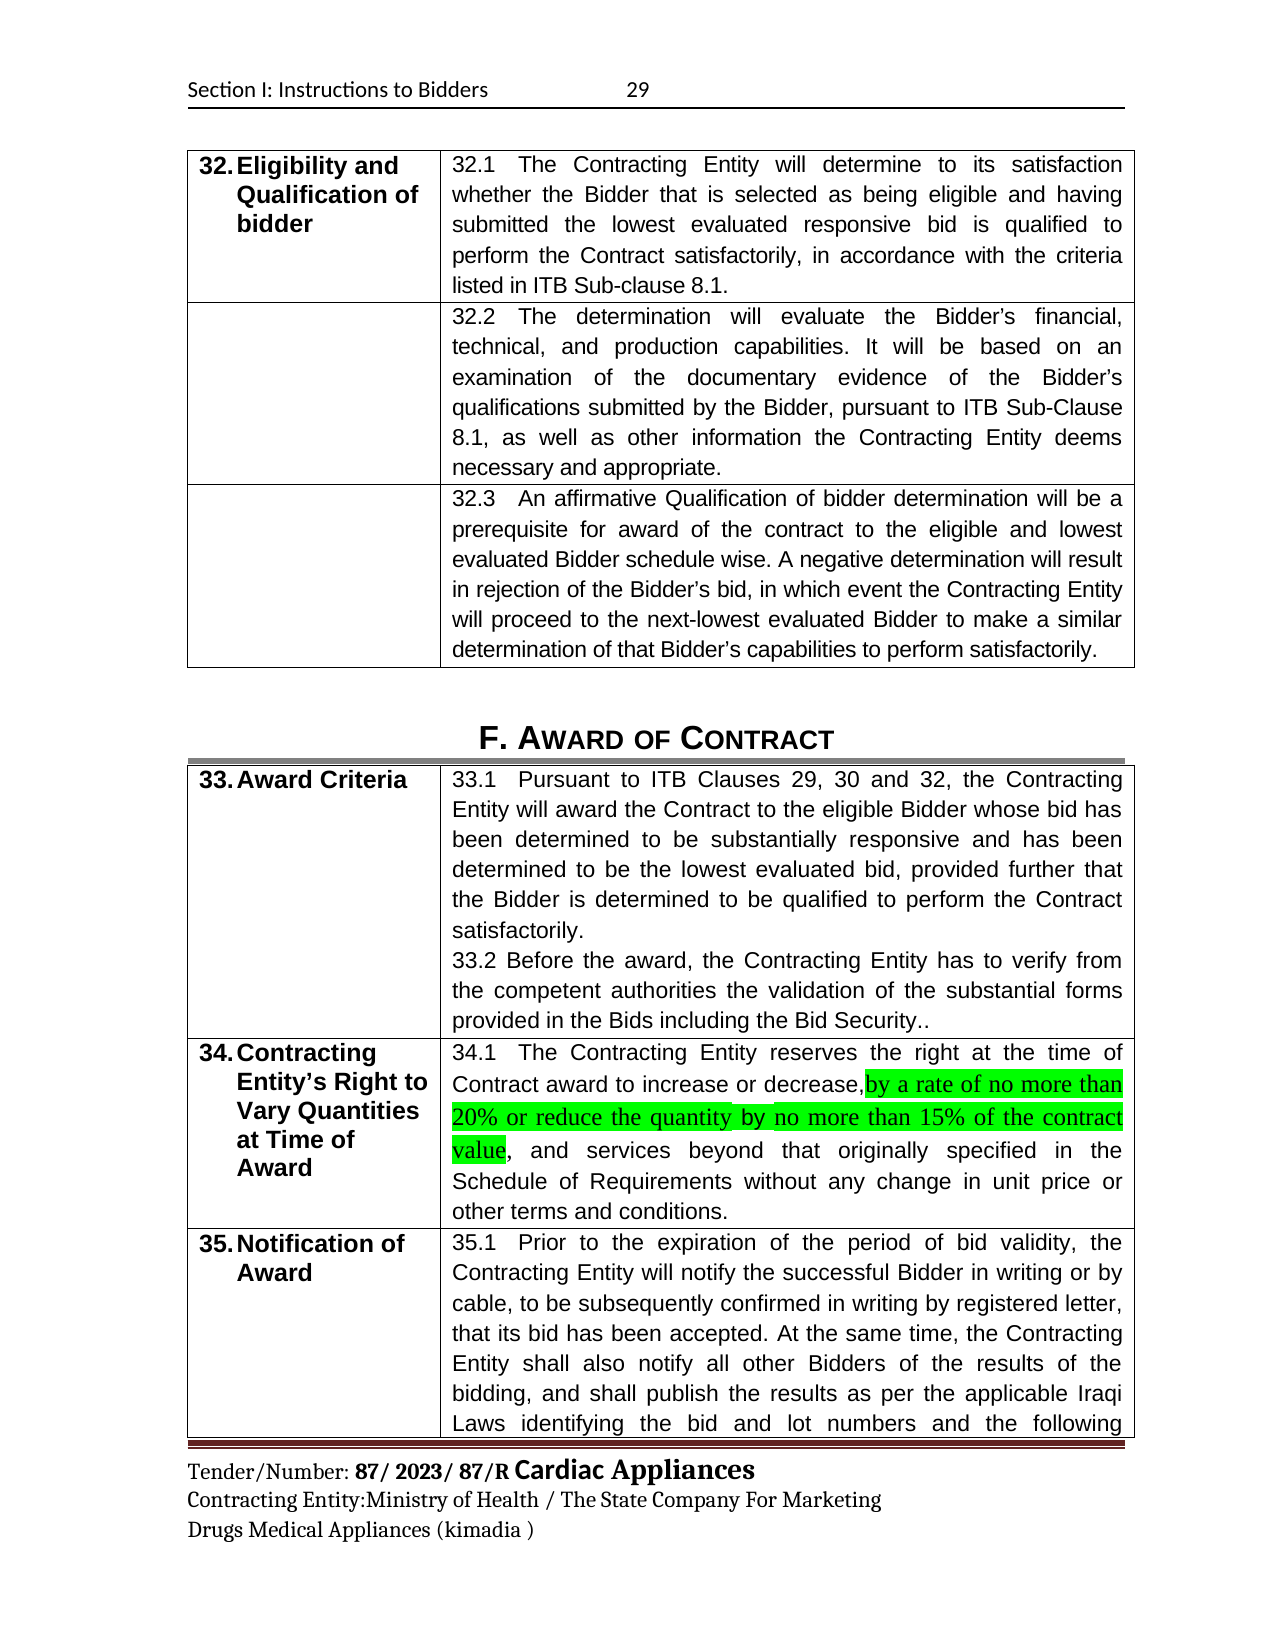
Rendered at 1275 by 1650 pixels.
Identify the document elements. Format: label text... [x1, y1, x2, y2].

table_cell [441, 1229, 1134, 1437]
table_cell [188, 485, 440, 667]
table_cell 34.1 The Contracting Entity reserves the right at the time of Contract award to increase or decrease,by a rate of no more than 20% or reduce the quantity by no more than 15% of the contract value, and services beyond that originally specified in the Schedule of Requirements without any change in unit price or other terms and conditions. [441, 1039, 1134, 1228]
table_cell 34. Contracting Entity’s Right to Vary Quantities at Time of Award [188, 1039, 440, 1228]
table_header 33. Award Criteria [188, 766, 440, 1037]
table_cell [188, 303, 440, 484]
table_cell 32.2 The determination will evaluate the Bidder’s financial, technical, and production capabilities. It will be based on an examination of the documentary evidence of the Bidder’s qualifications submitted by the Bidder, pursuant to ITB Sub-Clause 8.1, as well as other information the Contracting Entity deems necessary and appropriate. [441, 303, 1134, 484]
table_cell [188, 1229, 440, 1437]
table_cell 32.1 The Contracting Entity will determine to its satisfaction whether the Bidder that is selected as being eligible and having submitted the lowest evaluated responsive bid is qualified to perform the Contract satisfactorily, in accordance with the criteria listed in ITB Sub-clause 8.1. [441, 151, 1134, 302]
table_cell 32.3 An affirmative Qualification of bidder determination will be a prerequisite for award of the contract to the eligible and lowest evaluated Bidder schedule wise. A negative determination will result in rejection of the Bidder’s bid, in which event the Contracting Entity will proceed to the next-lowest evaluated Bidder to make a similar determination of that Bidder’s capabilities to perform satisfactorily. [441, 485, 1134, 667]
text F. Award of Contract [187, 718, 1125, 764]
table_header 33.1 Pursuant to ITB Clauses 29, 30 and 32, the Contracting Entity will award the Contract to the eligible Bidder whose bid has been determined to be substantially responsive and has been determined to be the lowest evaluated bid, provided further that the Bidder is determined to be qualified to perform the Contract satisfactorily. 33.2 Before the award, the Contracting Entity has to verify from the competent authorities the validation of the substantial forms provided in the Bids including the Bid Security.. [441, 766, 1134, 1037]
table_cell 32. Eligibility and Qualification of bidder [188, 151, 440, 302]
